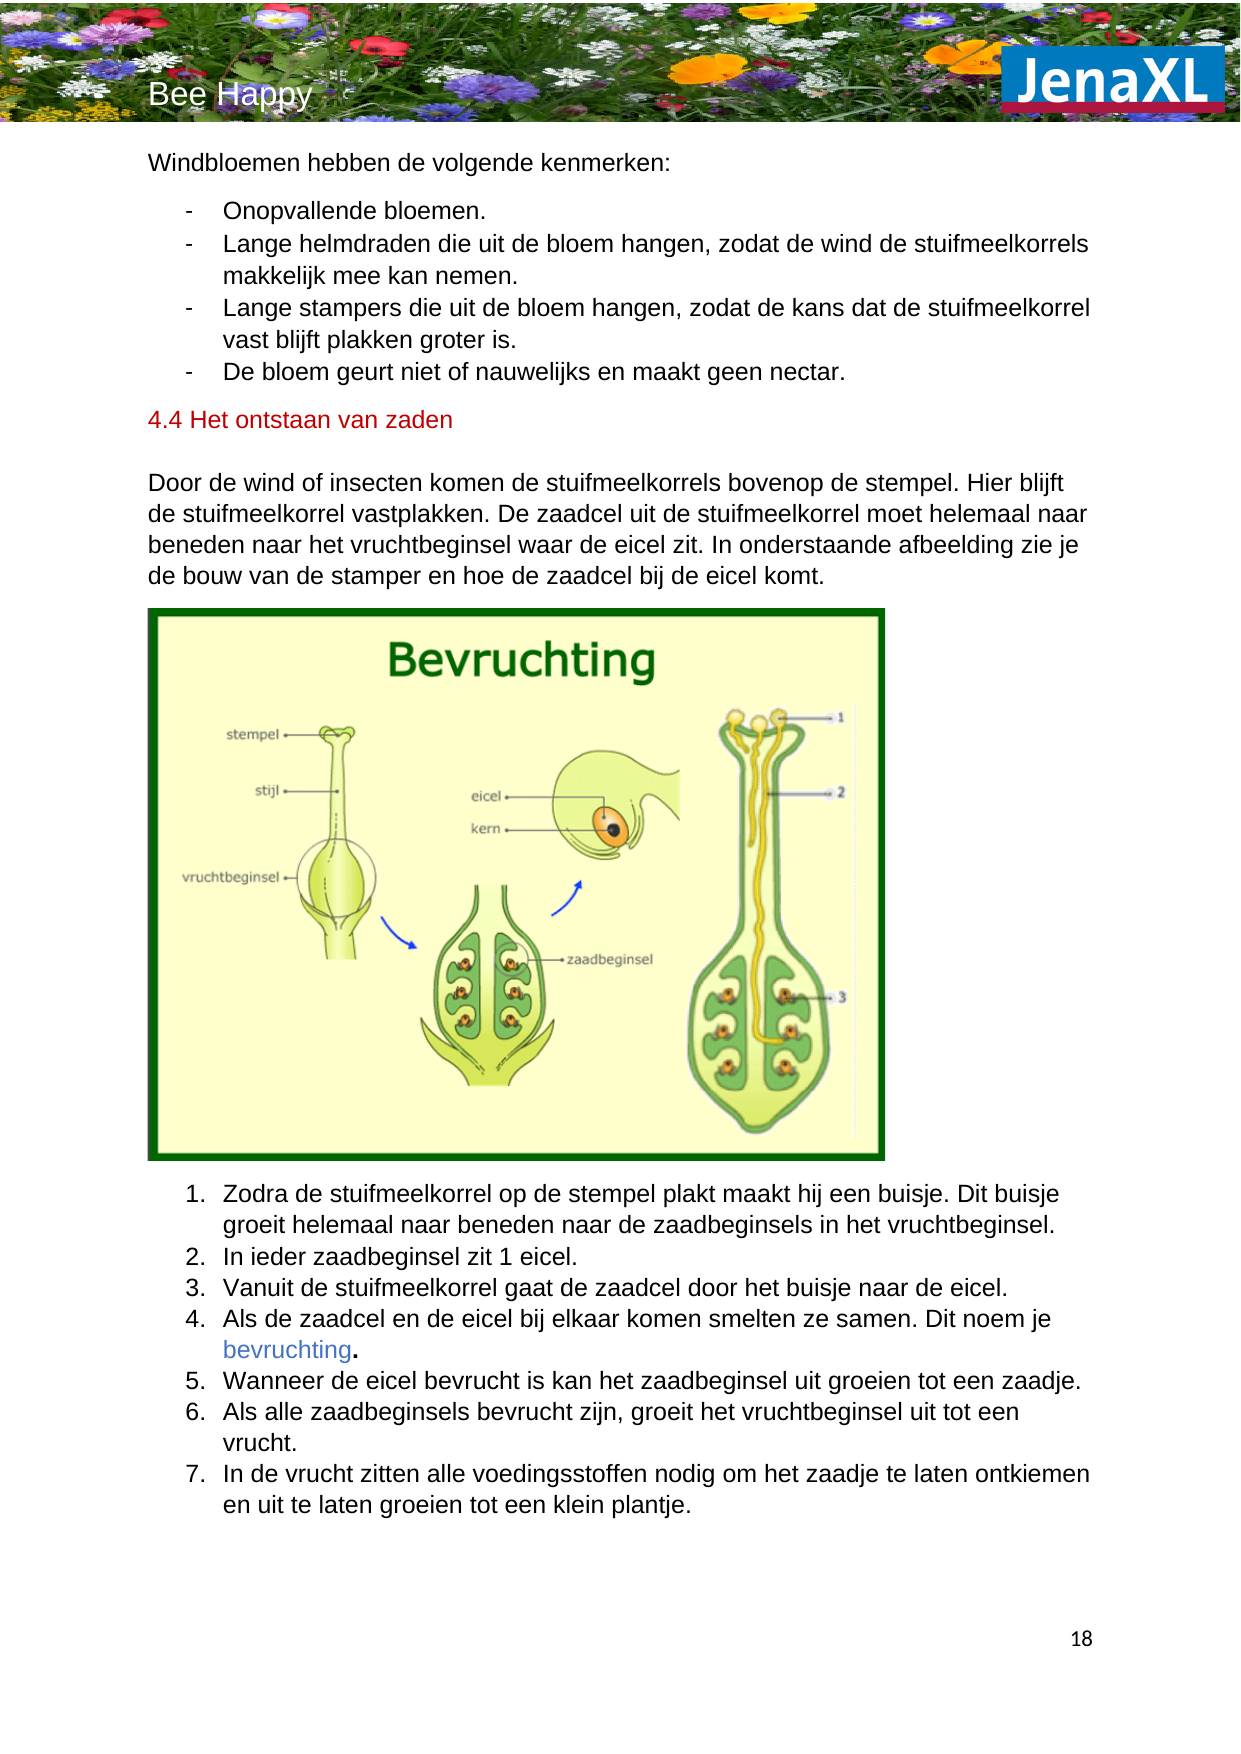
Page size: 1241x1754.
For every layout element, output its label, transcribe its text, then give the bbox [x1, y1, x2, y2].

text Door de wind of insecten komen de stuifmeelkorrels bovenop de stempel. Hier blijft de stuifmeelkorrel vastplakken. De zaadcel uit de stuifmeelkorrel moet helemaal naar beneden naar het vruchtbeginsel waar de eicel zit. In onderstaande afbeelding zie je de bouw van de stamper en hoe de zaadcel bij de eicel komt. [148, 468, 1093, 589]
list Wanneer de eicel bevrucht is kan het zaadbeginsel uit groeien tot een zaadje. [185, 1366, 1093, 1394]
list Vanuit de stuifmeelkorrel gaat de zaadcel door het buisje naar de eicel. [185, 1272, 1093, 1301]
list Onopvallende bloemen. [185, 195, 1093, 226]
list Als alle zaadbeginsels bevrucht zijn, groeit het vruchtbeginsel uit tot een vrucht. [185, 1397, 1093, 1456]
list De bloem geurt niet of nauwelijks en maakt geen nectar. [185, 356, 1093, 386]
text Windbloemen hebben de volgende kenmerken: [148, 148, 1093, 176]
list Lange helmdraden die uit de bloem hangen, zodat de wind de stuifmeelkorrels makkelijk mee kan nemen. [185, 228, 1093, 290]
list Als de zaadcel en de eicel bij elkaar komen smelten ze samen. Dit noem je bevruchting. [185, 1303, 1093, 1363]
list Lange stampers die uit de bloem hangen, zodat de kans dat de stuifmeelkorrel vast blijft plakken groter is. [185, 292, 1093, 354]
picture [0, 3, 1241, 122]
picture [147, 608, 885, 1161]
list In ieder zaadbeginsel zit 1 eicel. [185, 1241, 1093, 1270]
list Zodra de stuifmeelkorrel op de stempel plakt maakt hij een buisje. Dit buisje groeit helemaal naar beneden naar de zaadbeginsels in het vruchtbeginsel. [185, 1179, 1093, 1239]
subtitle 4.4 Het ontstaan van zaden [148, 406, 1093, 465]
list In de vrucht zitten alle voedingsstoffen nodig om het zaadje te laten ontkiemen en uit te laten groeien tot een klein plantje. [185, 1459, 1093, 1518]
